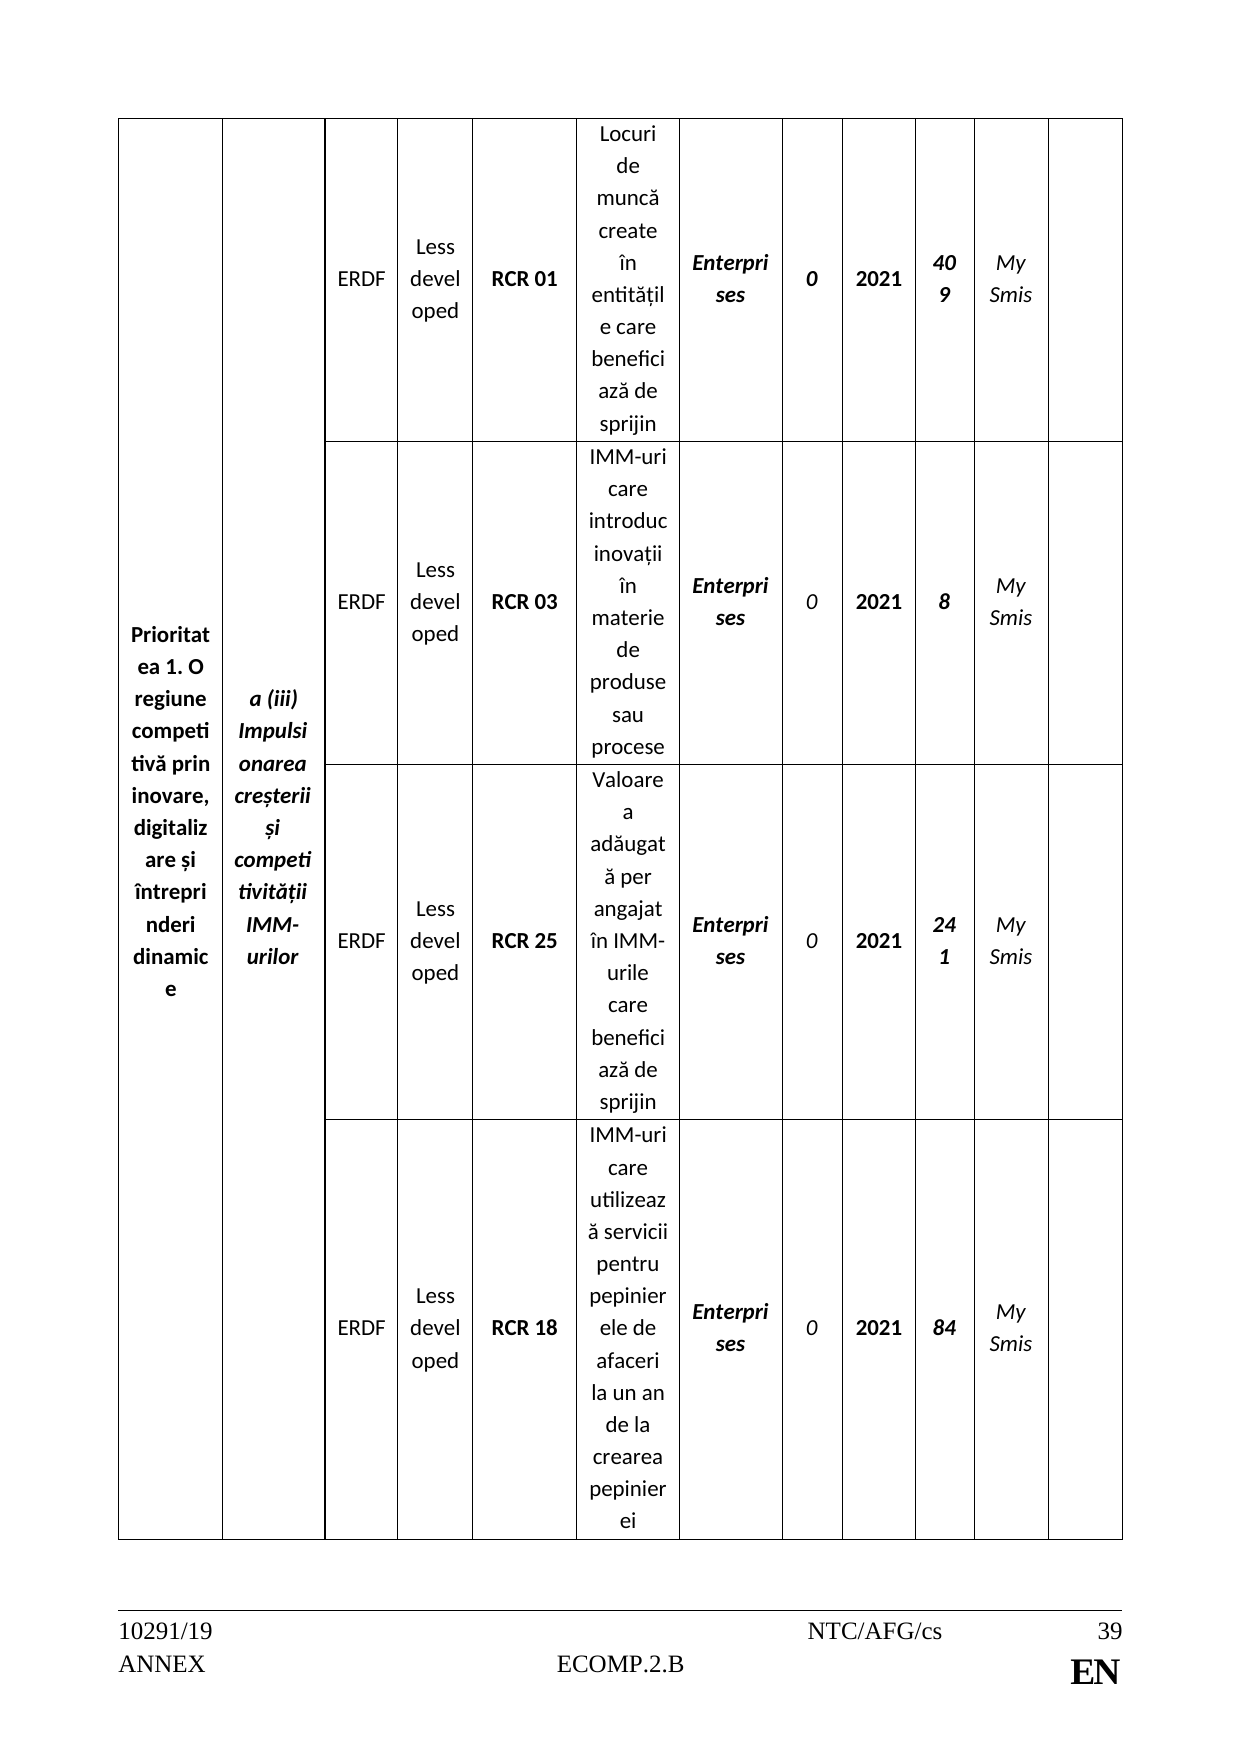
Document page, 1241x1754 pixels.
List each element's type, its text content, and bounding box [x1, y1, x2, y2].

table_cell 2021 [843, 442, 915, 764]
table_cell ERDF [326, 1120, 397, 1539]
table_cell My Smis [975, 119, 1048, 441]
table_cell 8 [916, 442, 974, 764]
table_cell Less developed [398, 442, 472, 764]
table_cell 409 [916, 119, 974, 441]
table_cell My Smis [975, 442, 1048, 764]
table_cell [1049, 442, 1122, 764]
table_cell 0 [783, 1120, 842, 1539]
table_cell My Smis [975, 765, 1048, 1119]
table_cell 2021 [843, 765, 915, 1119]
table_cell Locuri de muncă create în entitățile care beneficiază de sprijin [577, 119, 679, 441]
table_cell ERDF [326, 442, 397, 764]
table_cell Less developed [398, 765, 472, 1119]
table_cell [1049, 119, 1122, 441]
table_cell 0 [783, 119, 842, 441]
table_cell Valoarea adăugată per angajat în IMM-urile care beneficiază de sprijin [577, 765, 679, 1119]
table_cell Less developed [398, 1120, 472, 1539]
table_cell a (iii) Impulsionarea creșterii și competitivității IMM-urilor [223, 119, 324, 1539]
table_cell Enterprises [680, 1120, 782, 1539]
table_cell Enterprises [680, 765, 782, 1119]
table_cell ERDF [326, 765, 397, 1119]
table_cell 84 [916, 1120, 974, 1539]
table_cell My Smis [975, 1120, 1048, 1539]
table_cell 2021 [843, 119, 915, 441]
table_cell [1049, 1120, 1122, 1539]
table_cell ERDF [326, 119, 397, 441]
table_cell RCR 18 [473, 1120, 576, 1539]
table_cell Prioritatea 1. O regiune competitivă prin inovare, digitalizare și întreprinderi dinamice [119, 119, 222, 1539]
table_cell RCR 03 [473, 442, 576, 764]
table_cell IMM-uri care utilizează servicii pentru pepinierele de afaceri la un an de la crearea pepinierei [577, 1120, 679, 1539]
table_cell 2021 [843, 1120, 915, 1539]
table_cell Enterprises [680, 442, 782, 764]
table_cell RCR 25 [473, 765, 576, 1119]
table_cell Less developed [398, 119, 472, 441]
table_cell [1049, 765, 1122, 1119]
table_cell RCR 01 [473, 119, 576, 441]
table_cell 0 [783, 442, 842, 764]
table_cell 241 [916, 765, 974, 1119]
table_cell IMM-uri care introduc inovații în materie de produse sau procese [577, 442, 679, 764]
table_cell Enterprises [680, 119, 782, 441]
table_cell 0 [783, 765, 842, 1119]
